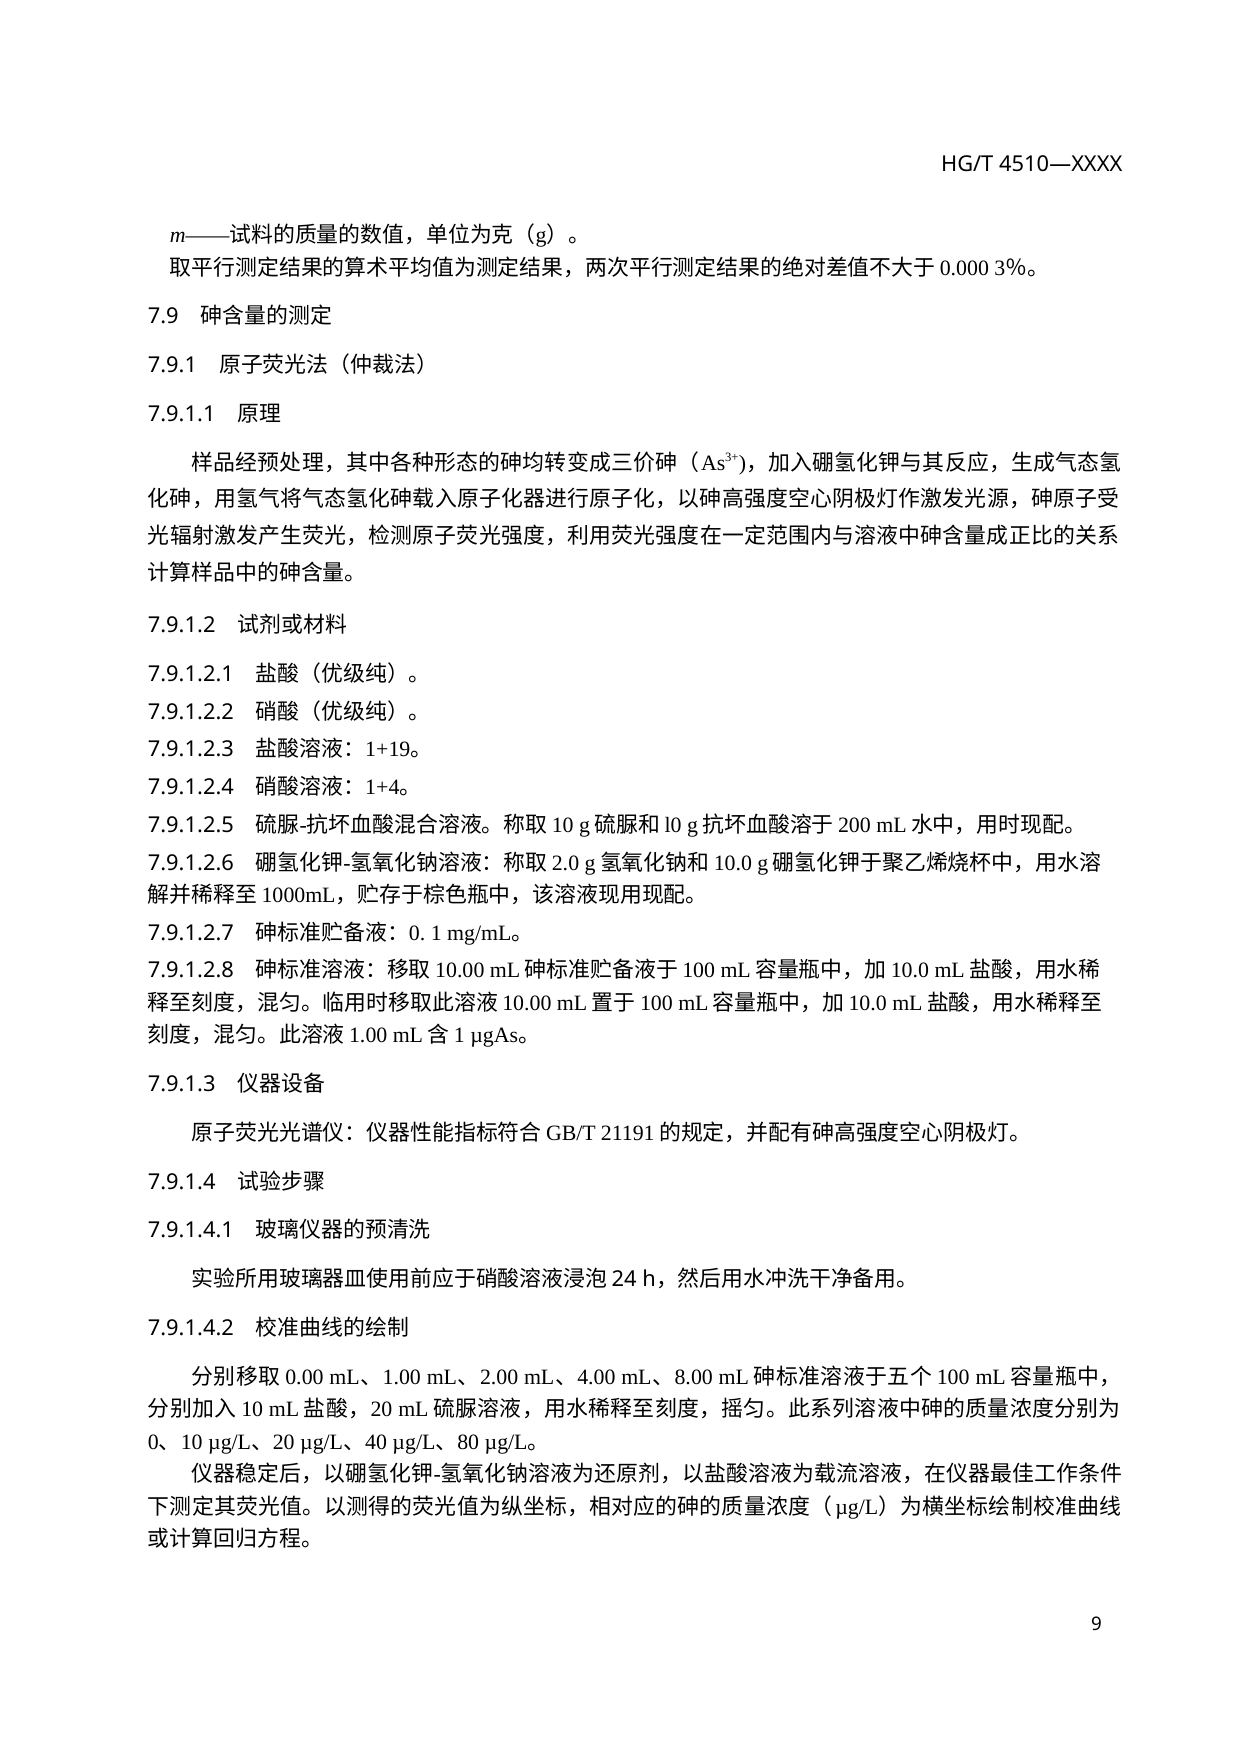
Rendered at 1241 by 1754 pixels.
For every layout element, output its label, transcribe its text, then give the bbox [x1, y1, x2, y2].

text 校准曲线的绘制 [148, 1309, 1122, 1342]
text 砷标准溶液：移取10.00 mL砷标准贮备液于100 mL容量瓶中，加10.0 mL盐酸，用水稀释至刻度，混匀。临用时移取此溶液10.00 mL置于100 mL容量瓶中，加10.0 mL盐酸，用水稀释至刻度，混匀。此溶液1.00 mL含1 µgAs。 [148, 952, 1122, 1049]
text 样品经预处理，其中各种形态的砷均转变成三价砷（As3+)，加入硼氢化钾与其反应，生成气态氢化砷，用氢气将气态氢化砷载入原子化器进行原子化，以砷高强度空心阴极灯作激发光源，砷原子受光辐射激发产生荧光，检测原子荧光强度，利用荧光强度在一定范围内与溶液中砷含量成正比的关系计算样品中的砷含量。 [148, 444, 1122, 587]
text 原子荧光法（仲裁法） [148, 347, 1122, 379]
text 实验所用玻璃器皿使用前应于硝酸溶液浸泡24 h，然后用水冲洗干净备用。 [148, 1261, 1122, 1293]
text m——试料的质量的数值，单位为克（g）。 [148, 217, 1122, 249]
text 原理 [148, 395, 1122, 428]
text 硝酸溶液：1+4。 [148, 769, 1122, 801]
text 砷标准贮备液：0. 1 mg/mL。 [148, 914, 1122, 947]
text 硝酸（优级纯）。 [148, 693, 1122, 726]
text 仪器设备 [148, 1066, 1122, 1098]
text 硫脲-抗坏血酸混合溶液。称取10 g硫脲和l0 g抗坏血酸溶于200 mL水中，用时现配。 [148, 806, 1122, 839]
text 取平行测定结果的算术平均值为测定结果，两次平行测定结果的绝对差值不大于0.000 3％。 [148, 249, 1122, 282]
text 盐酸溶液：1+19。 [148, 731, 1122, 763]
text 原子荧光光谱仪：仪器性能指标符合GB/T 21191的规定，并配有砷高强度空心阴极灯。 [148, 1114, 1122, 1147]
text 试剂或材料 [148, 607, 1122, 639]
text 仪器稳定后，以硼氢化钾-氢氧化钠溶液为还原剂，以盐酸溶液为载流溶液，在仪器最佳工作条件下测定其荧光值。以测得的荧光值为纵坐标，相对应的砷的质量浓度（µg/L）为横坐标绘制校准曲线或计算回归方程。 [148, 1456, 1122, 1553]
text 盐酸（优级纯）。 [148, 656, 1122, 688]
text 玻璃仪器的预清洗 [148, 1212, 1122, 1244]
text 试验步骤 [148, 1163, 1122, 1196]
text 硼氢化钾-氢氧化钠溶液：称取2.0 g氢氧化钠和10.0 g硼氢化钾于聚乙烯烧杯中，用水溶解并稀释至1000mL，贮存于棕色瓶中，该溶液现用现配。 [148, 844, 1122, 909]
text 砷含量的测定 [148, 298, 1122, 330]
text 分别移取0.00 mL、1.00 mL、2.00 mL、4.00 mL、8.00 mL砷标准溶液于五个100 mL容量瓶中，分别加入10 mL盐酸，20 mL硫脲溶液，用水稀释至刻度，摇匀。此系列溶液中砷的质量浓度分别为0、10 µg/L、20 µg/L、40 µg/L、80 µg/L。 [148, 1358, 1122, 1456]
